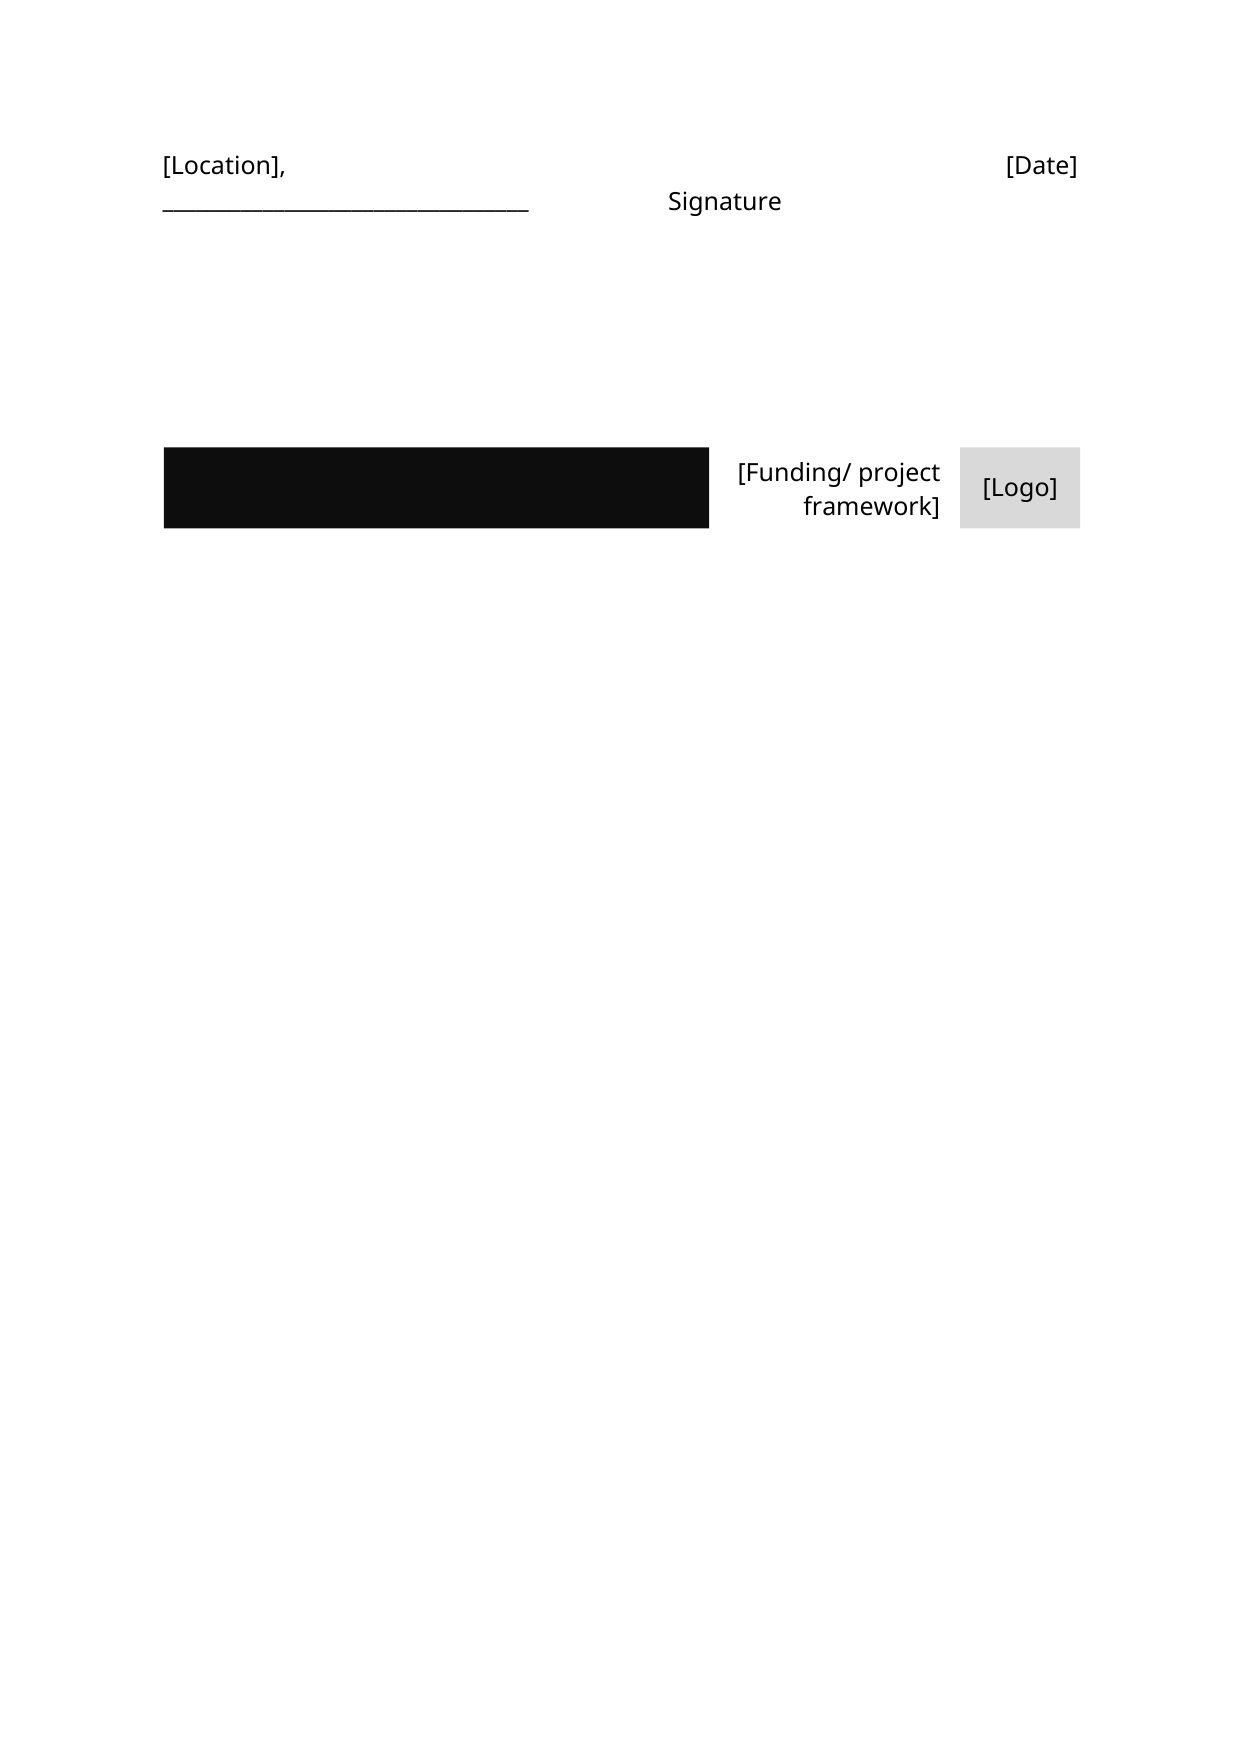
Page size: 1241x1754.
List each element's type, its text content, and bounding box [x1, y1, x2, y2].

text [Location], [Date] _________________________________ [162, 148, 1078, 216]
